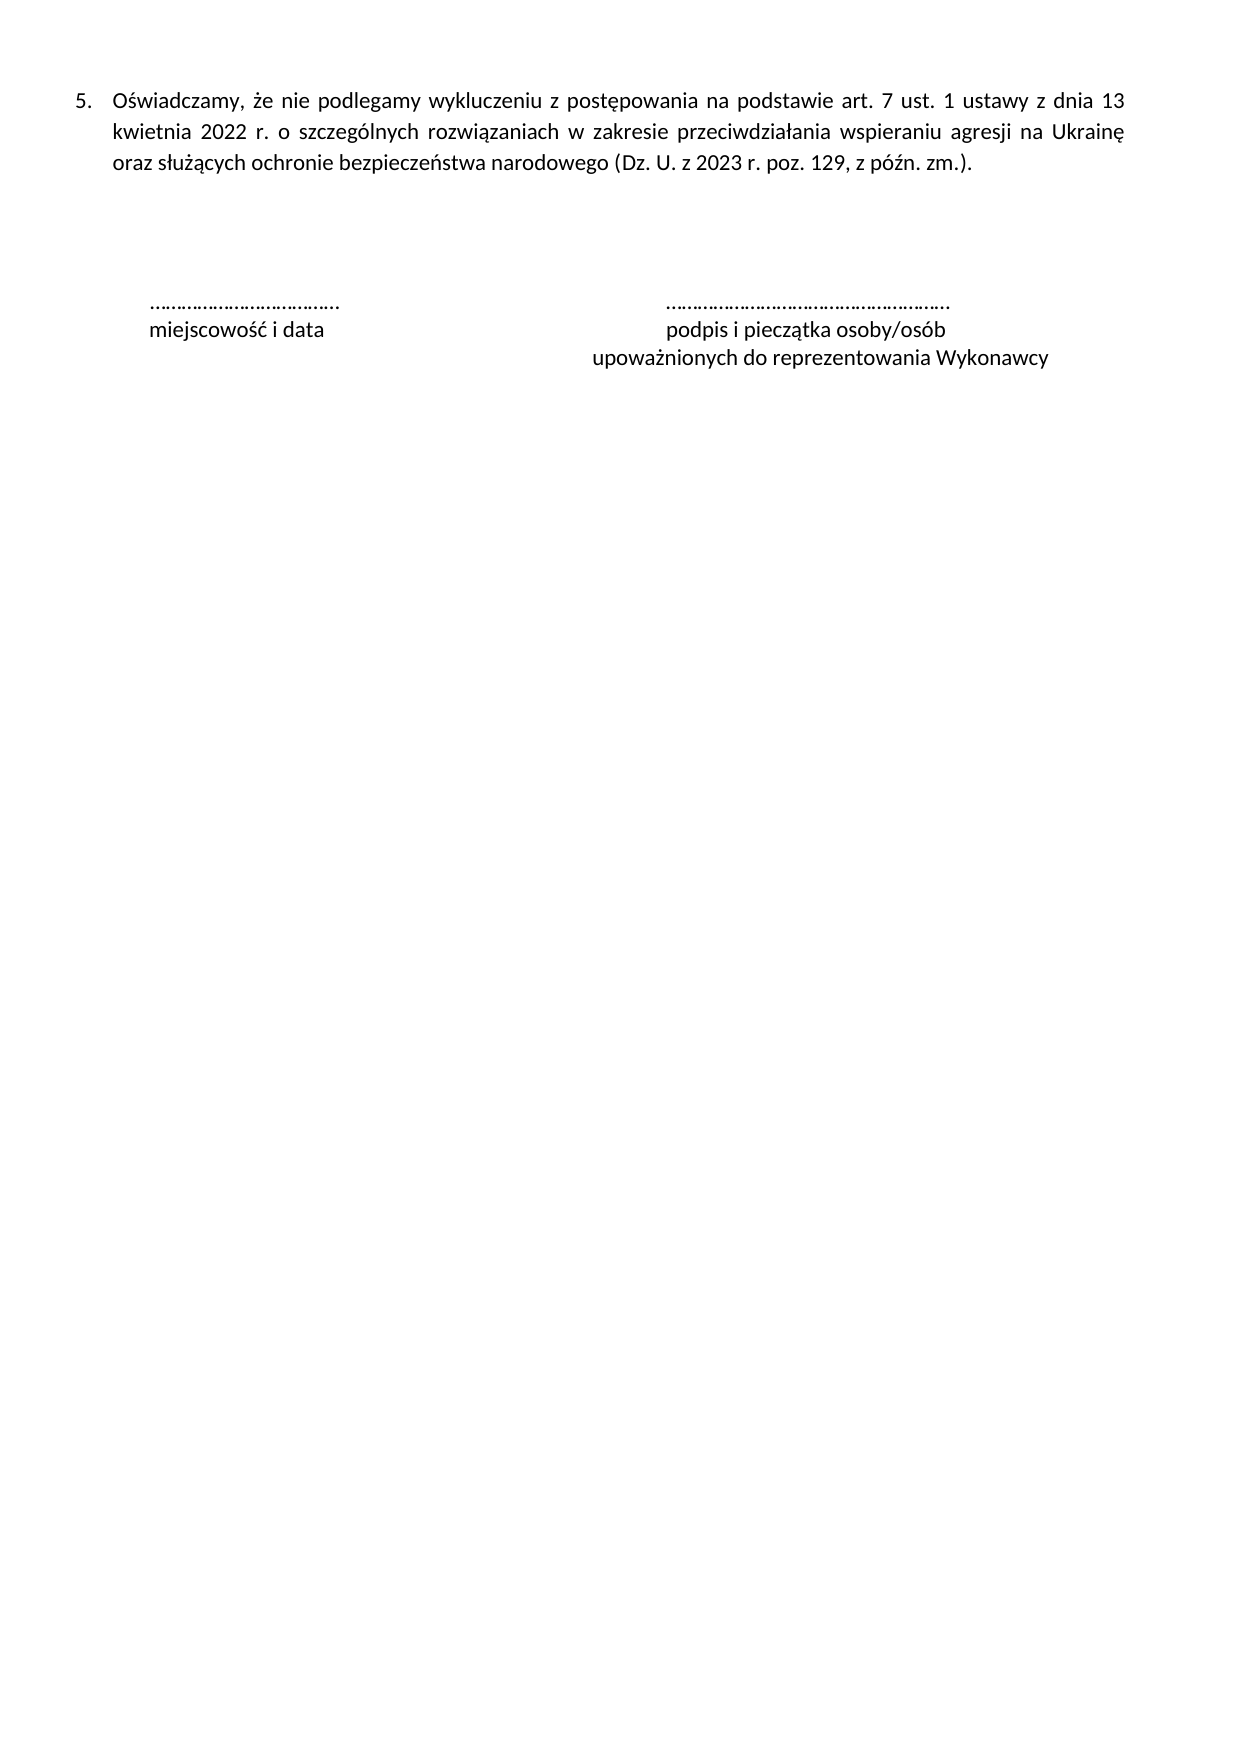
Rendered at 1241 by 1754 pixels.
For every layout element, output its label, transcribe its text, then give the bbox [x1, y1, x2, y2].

text upoważnionych do reprezentowania Wykonawcy [450, 343, 1165, 371]
list Oświadczamy, że nie podlegamy wykluczeniu z postępowania na podstawie art. 7 ust. 1 ustawy z dnia 13 kwietnia 2022 r. o szczególnych rozwiązaniach w zakresie przeciwdziałania wspieraniu agresji na Ukrainę oraz służących ochronie bezpieczeństwa narodowego (Dz. U. z 2023 r. poz. 129, z późn. zm.). [75, 86, 1126, 176]
text ……………………………… ……………………………………………… [76, 287, 1125, 315]
text miejscowość i data podpis i pieczątka osoby/osób [75, 315, 1165, 343]
